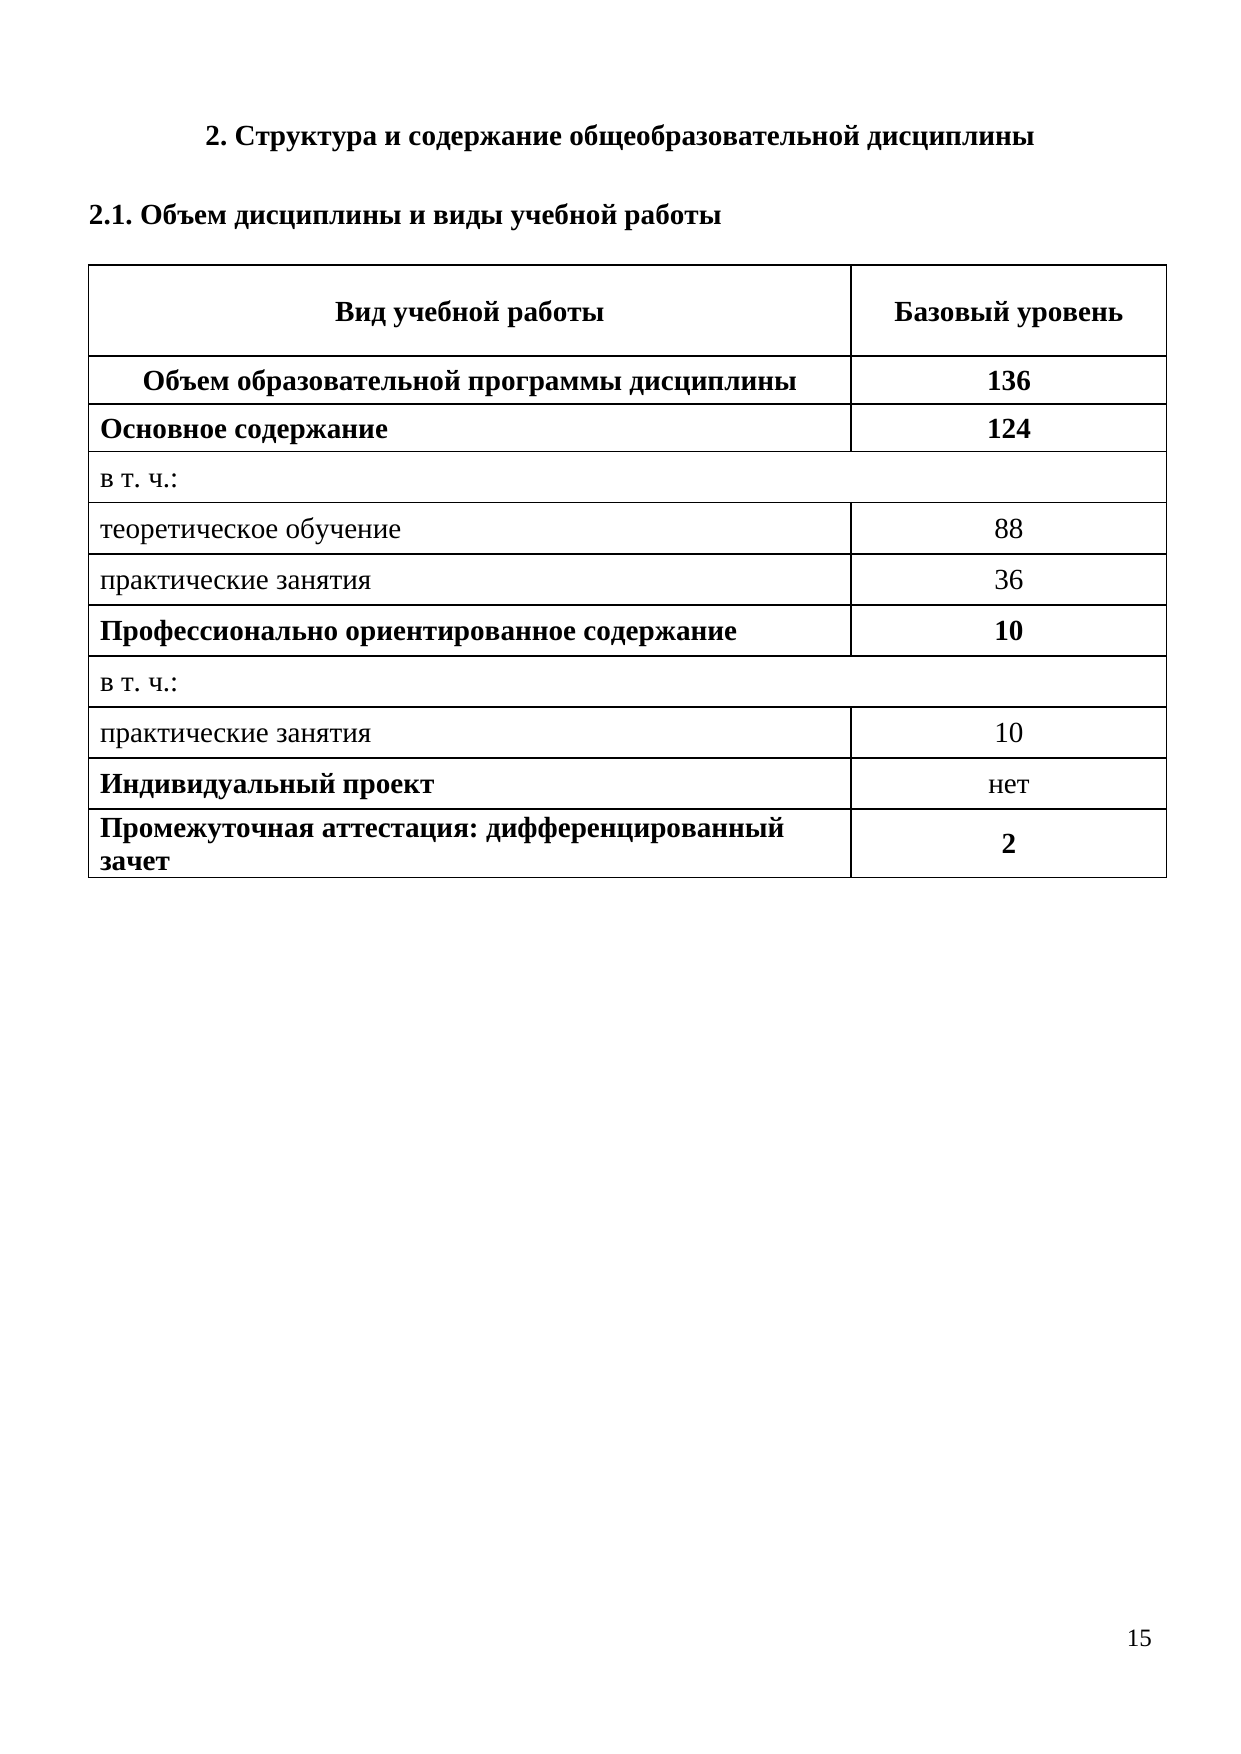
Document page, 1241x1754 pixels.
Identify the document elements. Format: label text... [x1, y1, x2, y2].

table_cell Объем образовательной программы дисциплины [89, 357, 850, 403]
table_cell Основное содержание [89, 405, 850, 451]
table_cell 124 [852, 405, 1166, 451]
text 2.1. Объем дисциплины и виды учебной работы [89, 197, 1152, 231]
table_cell 136 [852, 357, 1166, 403]
table_cell нет [852, 759, 1166, 808]
table_cell 10 [852, 708, 1166, 757]
table_cell практические занятия [89, 555, 850, 604]
table_cell практические занятия [89, 708, 850, 757]
table_header Базовый уровень [852, 266, 1166, 355]
table_cell 36 [852, 555, 1166, 604]
table_cell Промежуточная аттестация: дифференцированный зачет [89, 810, 850, 877]
table_cell Индивидуальный проект [89, 759, 850, 808]
table_cell 2 [852, 810, 1166, 877]
table_header Вид учебной работы [89, 266, 850, 355]
subtitle 2. Структура и содержание общеобразовательной дисциплины [89, 118, 1152, 152]
table_cell 10 [852, 606, 1166, 655]
table_cell 88 [852, 503, 1166, 553]
table_cell в т. ч.: [89, 657, 1166, 706]
table_cell Профессионально ориентированное содержание [89, 606, 850, 655]
table_cell в т. ч.: [89, 452, 1166, 502]
table_cell теоретическое обучение [89, 503, 850, 553]
